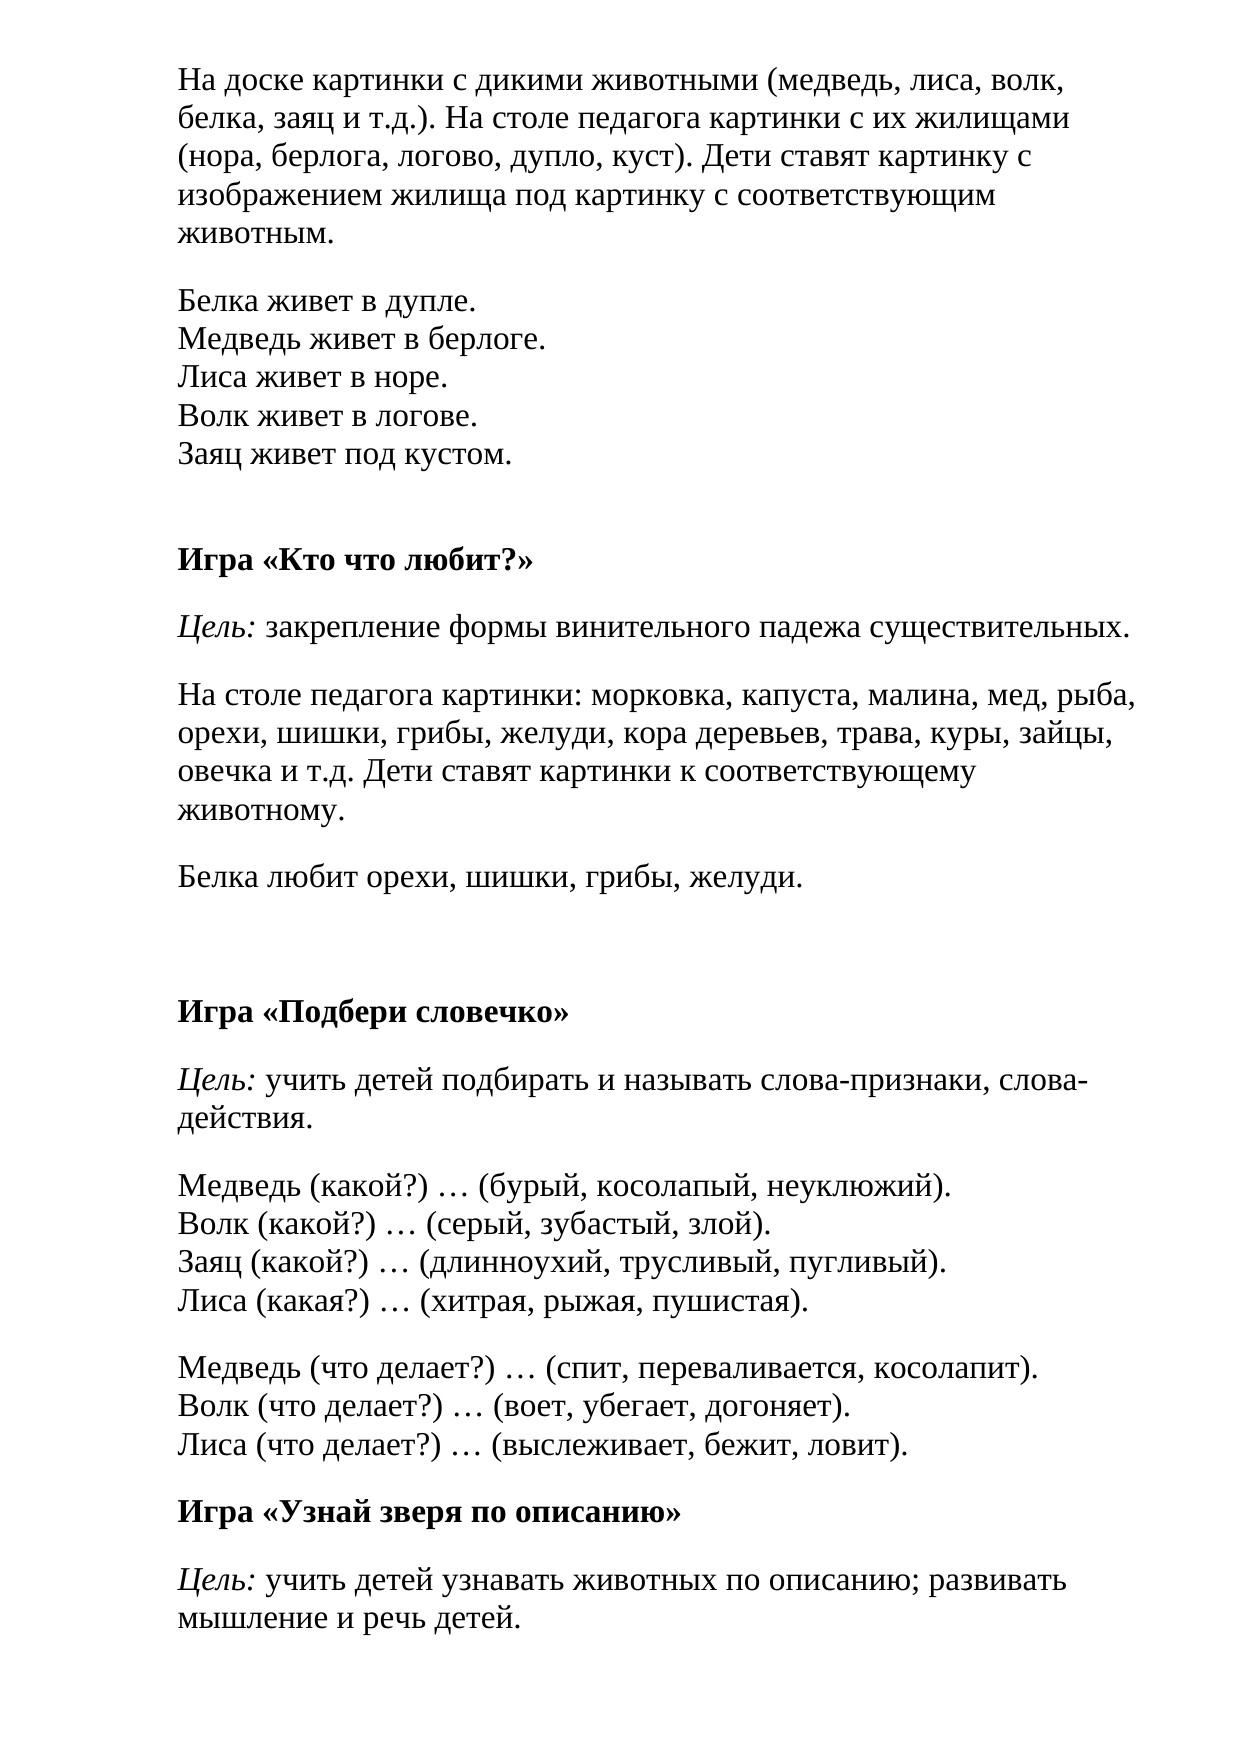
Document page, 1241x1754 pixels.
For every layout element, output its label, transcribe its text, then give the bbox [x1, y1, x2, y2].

text Игра «Узнай зверя по описанию» [177, 1492, 1152, 1530]
text Белка любит орехи, шишки, грибы, желуди. [177, 857, 1152, 895]
text Белка живет в дупле. Медведь живет в берлоге. Лиса живет в норе. Волк живет в логове. Заяц живет под кустом. [177, 280, 1152, 472]
text Медведь (какой?) … (бурый, косолапый, неуклюжий). Волк (какой?) … (серый, зубастый, злой). Заяц (какой?) … (длинноухий, трусливый, пугливый). Лиса (какая?) … (хитрая, рыжая, пушистая). [177, 1165, 1152, 1318]
text На доске картинки с дикими животными (медведь, лиса, волк, белка, заяц и т.д.). На столе педагога картинки с их жилищами (нора, берлога, логово, дупло, куст). Дети ставят картинку с изображением жилища под картинку с соответствующим животным. [177, 59, 1152, 251]
text Цель: учить детей узнавать животных по описанию; развивать мышление и речь детей. [177, 1559, 1152, 1636]
text На столе педагога картинки: морковка, капуста, малина, мед, рыба, орехи, шишки, грибы, желуди, кора деревьев, трава, куры, зайцы, овечка и т.д. Дети ставят картинки к соответствующему животному. [177, 674, 1152, 827]
text Медведь (что делает?) … (спит, переваливается, косолапит). Волк (что делает?) … (воет, убегает, догоняет). Лиса (что делает?) … (выслеживает, бежит, ловит). [177, 1347, 1152, 1462]
text Цель: учить детей подбирать и называть слова-признаки, слова-действия. [177, 1059, 1152, 1136]
text Игра «Подбери словечко» [177, 992, 1152, 1030]
text Игра «Кто что любит?» [177, 501, 1152, 577]
text Цель: закрепление формы винительного падежа существительных. [177, 607, 1152, 645]
